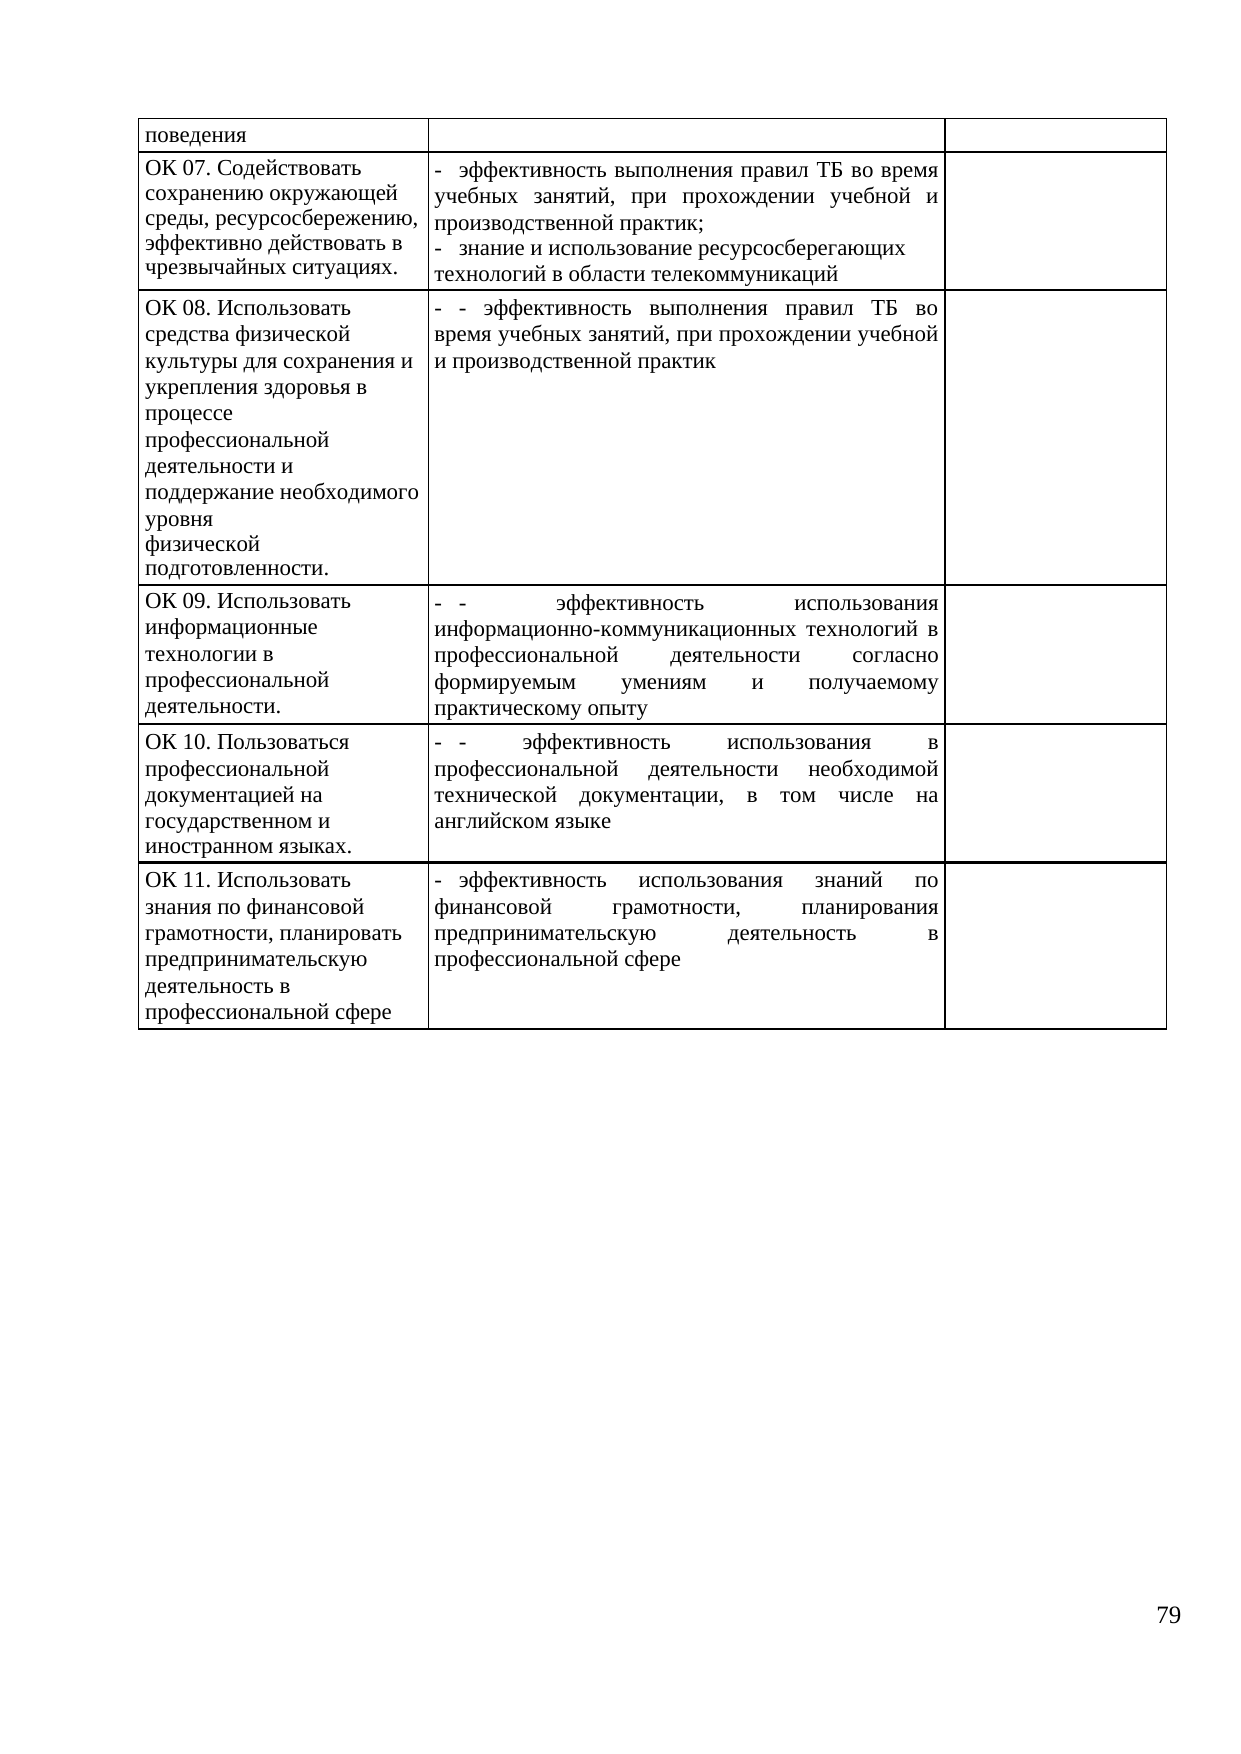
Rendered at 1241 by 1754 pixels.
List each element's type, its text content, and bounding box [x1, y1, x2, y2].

table_cell [946, 725, 1166, 861]
table_cell эффективность выполнения правил ТБ во время учебных занятий, при прохождении учебной и производственной практик; знание и использование ресурсосберегающих технологий в области телекоммуникаций [429, 153, 944, 289]
table_cell ОК 10. Пользоваться профессиональной документацией на государственном и иностранном языках. [139, 725, 428, 861]
table_cell - эффективность использования информационно-коммуникационных технологий в профессиональной деятельности согласно формируемым умениям и получаемому практическому опыту [429, 586, 944, 723]
table_cell [946, 119, 1166, 151]
table_cell ОК 11. Использовать знания по финансовой грамотности, планировать предпринимательскую деятельность в профессиональной сфере [139, 864, 428, 1027]
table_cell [429, 119, 944, 151]
table_cell ОК 07. Содействовать сохранению окружающей среды, ресурсосбережению, эффективно действовать в чрезвычайных ситуациях. [139, 153, 428, 289]
table_cell эффективность использования знаний по финансовой грамотности, планирования предпринимательскую деятельность в профессиональной сфере [429, 864, 944, 1027]
table_cell [946, 864, 1166, 1027]
table_cell ОК 09. Использовать информационные технологии в профессиональной деятельности. [139, 586, 428, 723]
table_cell ОК 08. Использовать средства физической культуры для сохранения и укрепления здоровья в процессе профессиональной деятельности и поддержание необходимого уровня физической подготовленности. [139, 291, 428, 584]
table_cell [946, 291, 1166, 584]
table_cell - эффективность выполнения правил ТБ во время учебных занятий, при прохождении учебной и производственной практик [429, 291, 944, 584]
table_cell - эффективность использования в профессиональной деятельности необходимой технической документации, в том числе на английском языке [429, 725, 944, 861]
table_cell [139, 119, 428, 151]
table_cell [946, 586, 1166, 723]
table_cell [946, 153, 1166, 289]
